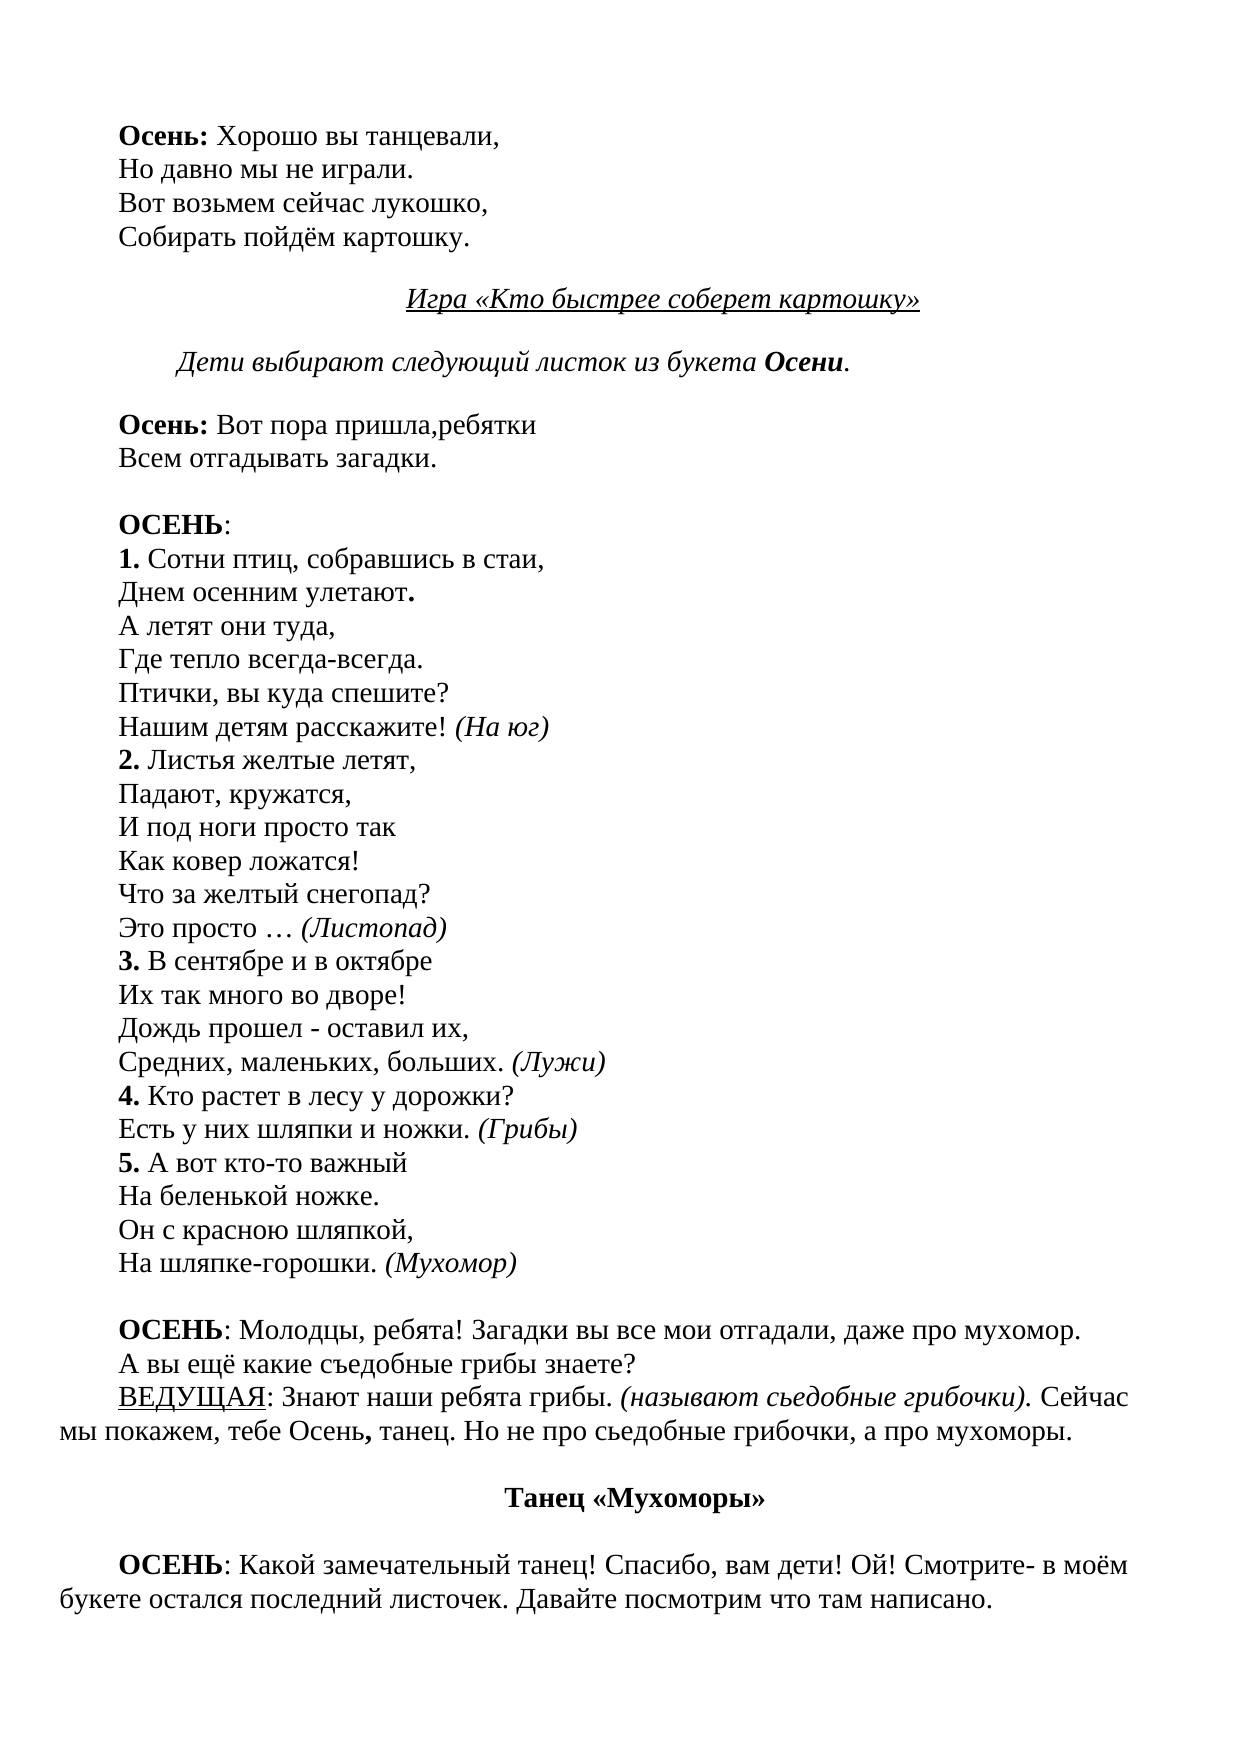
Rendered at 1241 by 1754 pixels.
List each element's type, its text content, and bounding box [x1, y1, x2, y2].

text А вы ещё какие съедобные грибы знаете? [59, 1346, 1152, 1379]
text 5. А вот кто-то важный [59, 1145, 1152, 1178]
text Нашим детям расскажите! (На юг) [59, 709, 1152, 742]
text 3. В сентябре и в октябре [59, 943, 1152, 977]
text Игра «Кто быстрее соберет картошку» [177, 281, 1152, 315]
text На шляпке-горошки. (Мухомор) [59, 1245, 1152, 1279]
text Собирать пойдём картошку. [59, 219, 1152, 252]
text Это просто … (Листопад) [59, 910, 1152, 943]
text 1. Сотни птиц, собравшись в стаи, [59, 541, 1152, 574]
text ОСЕНЬ: [59, 507, 1152, 541]
text Дети выбирают следующий листок из букета Осени. [177, 344, 1152, 378]
text Птички, вы куда спешите? [59, 675, 1152, 709]
text 2. Листья желтые летят, [59, 742, 1152, 776]
text Осень: Вот пора пришла,ребятки [59, 407, 1152, 440]
text На беленькой ножке. [59, 1178, 1152, 1212]
text 4. Кто растет в лесу у дорожки? [59, 1078, 1152, 1111]
text Он с красною шляпкой, [59, 1212, 1152, 1245]
text Всем отгадывать загадки. [59, 440, 1152, 474]
text И под ноги просто так [59, 809, 1152, 843]
text Что за желтый снегопад? [59, 876, 1152, 910]
text Их так много во дворе! [59, 977, 1152, 1011]
text Средних, маленьких, больших. (Лужи) [59, 1044, 1152, 1078]
text Днем осенним улетают. [59, 574, 1152, 608]
text Есть у них шляпки и ножки. (Грибы) [59, 1111, 1152, 1145]
text Падают, кружатся, [59, 776, 1152, 809]
text Вот возьмем сейчас лукошко, [59, 185, 1152, 219]
text ОСЕНЬ: Молодцы, ребята! Загадки вы все мои отгадали, даже про мухомор. [59, 1312, 1152, 1346]
text Дождь прошел - оставил их, [59, 1011, 1152, 1044]
text Танец «Мухоморы» [59, 1480, 1152, 1514]
text ОСЕНЬ: Какой замечательный танец! Спасибо, вам дети! Ой! Смотрите- в моём букете остался последний листочек. Давайте посмотрим что там написано. [59, 1547, 1152, 1614]
text Где тепло всегда-всегда. [59, 642, 1152, 675]
text Осень: Хорошо вы танцевали, [59, 118, 1152, 152]
text А летят они туда, [59, 608, 1152, 642]
text ВЕДУЩАЯ: Знают наши ребята грибы. (называют сьедобные грибочки). Сейчас мы покажем, тебе Осень, танец. Но не про сьедобные грибочки, а про мухоморы. [59, 1379, 1152, 1447]
text Но давно мы не играли. [59, 152, 1152, 185]
text Как ковер ложатся! [59, 843, 1152, 876]
